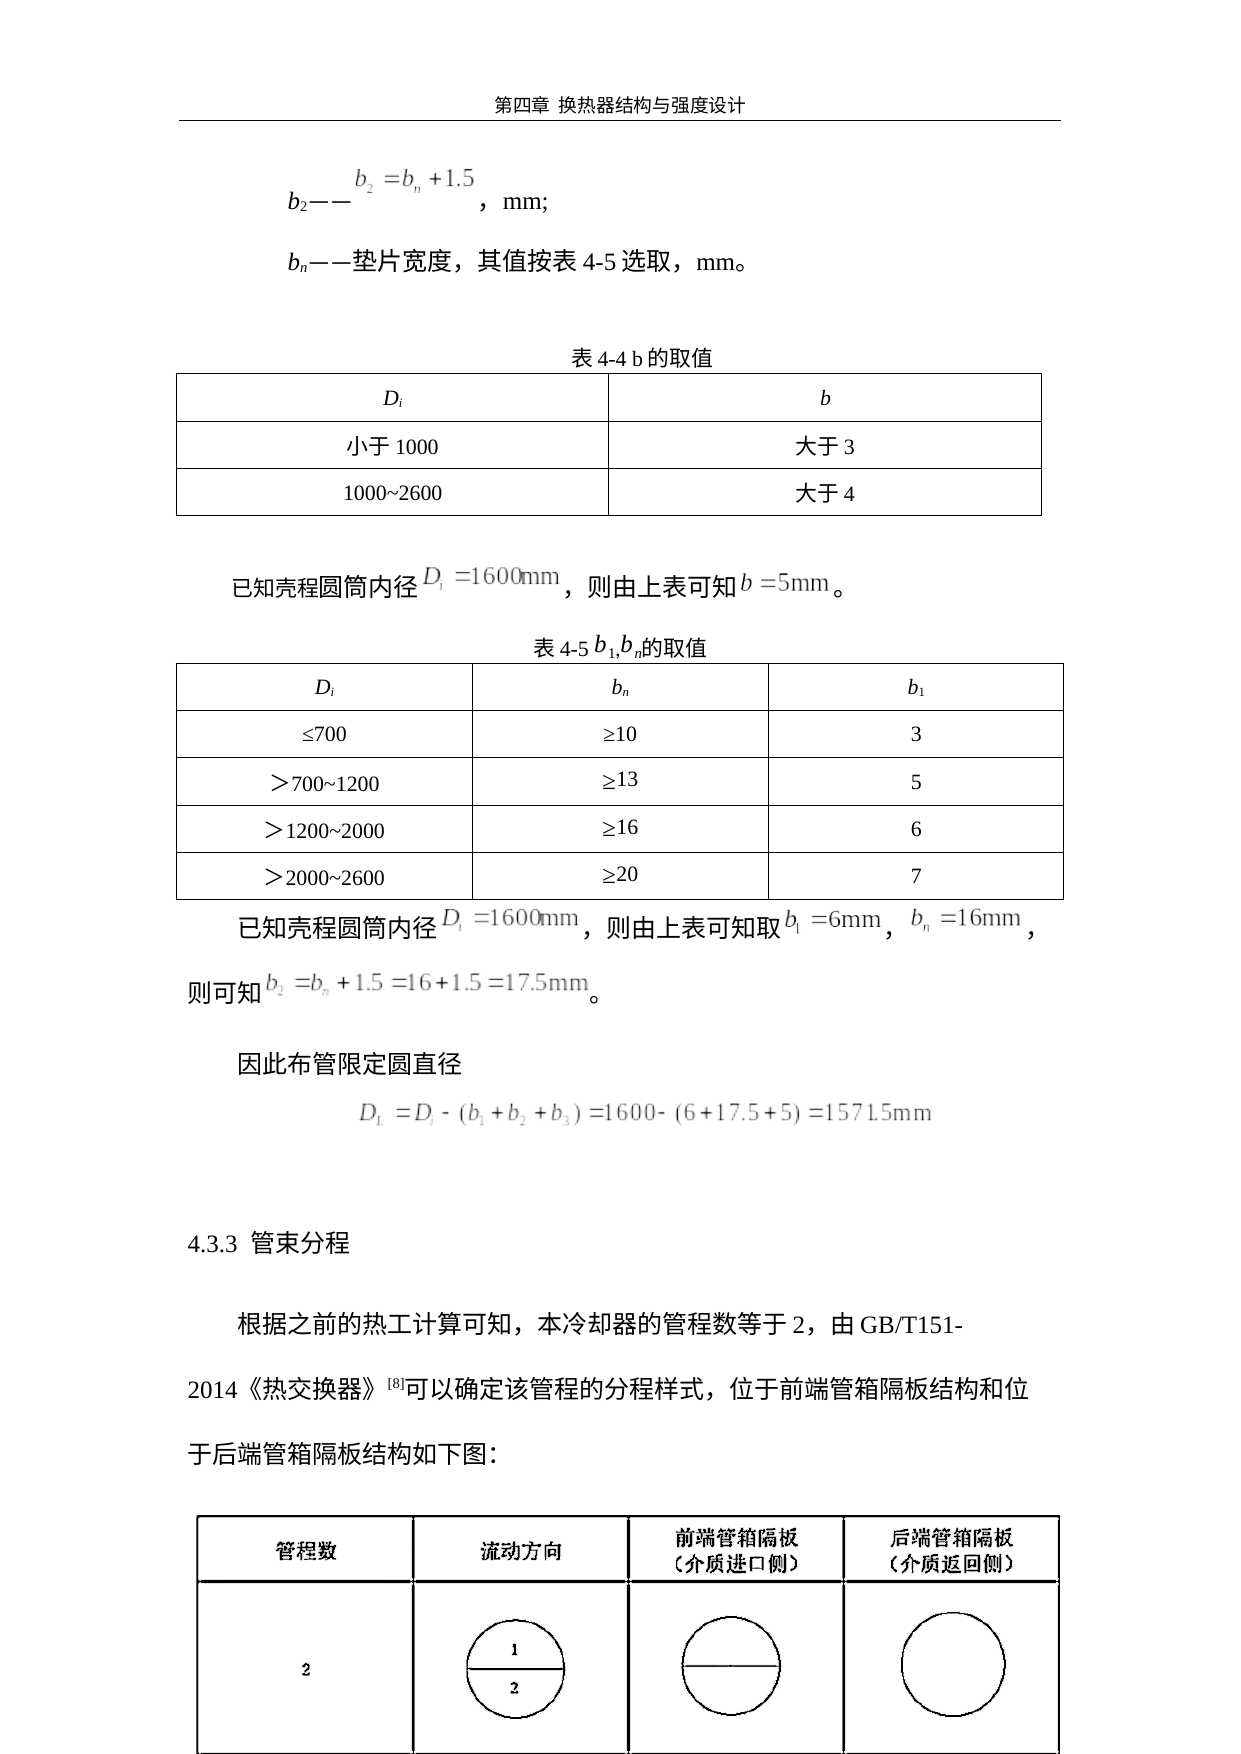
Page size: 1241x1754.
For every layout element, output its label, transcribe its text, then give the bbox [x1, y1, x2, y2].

table_cell 1000~2600 [177, 469, 608, 515]
table_cell 3 [769, 711, 1063, 757]
table_cell 16 [473, 806, 768, 852]
table_cell 5 [769, 758, 1063, 804]
text b2——，mm; [187, 162, 1053, 227]
text 4.3.3 管束分程 [187, 1209, 1053, 1274]
table_cell 7 [769, 853, 1063, 899]
table_cell 大于3 [609, 422, 1041, 468]
list 表4-5 ,的取值 [187, 630, 1053, 663]
text 根据之前的热工计算可知，本冷却器的管程数等于2，由GB/T151-2014《热交换器》[8]可以确定该管程的分程样式，位于前端管箱隔板结构和位于后端管箱隔板结构如下图： [187, 1290, 1053, 1485]
table_cell 小于1000 [177, 422, 608, 468]
table_cell ＞700~1200 [177, 758, 472, 804]
table_cell ＞2000~2600 [177, 853, 472, 899]
table_header b1 [769, 664, 1063, 710]
picture [196, 1515, 1061, 1754]
table_cell 20 [473, 853, 768, 899]
table_header Di [177, 664, 472, 710]
list 已知壳程圆筒内径，则由上表可知。 [187, 549, 1053, 614]
table_header bn [473, 664, 768, 710]
list 表4-4 b的取值 [187, 341, 1053, 373]
table_cell 大于4 [609, 469, 1041, 515]
table_header Di [177, 374, 608, 421]
table_cell ≥10 [473, 711, 768, 757]
table_header b [609, 374, 1041, 421]
table_cell ＞1200~2000 [177, 806, 472, 852]
table_cell 6 [769, 806, 1063, 852]
text 因此布管限定圆直径 [187, 1030, 1053, 1095]
table_cell ≤700 [177, 711, 472, 757]
text 已知壳程圆筒内径，则由上表可知取，，则可知。 [187, 900, 1053, 1030]
list bn——垫片宽度，其值按表4-5选取，mm。 [187, 227, 1053, 292]
table_cell 13 [473, 758, 768, 804]
